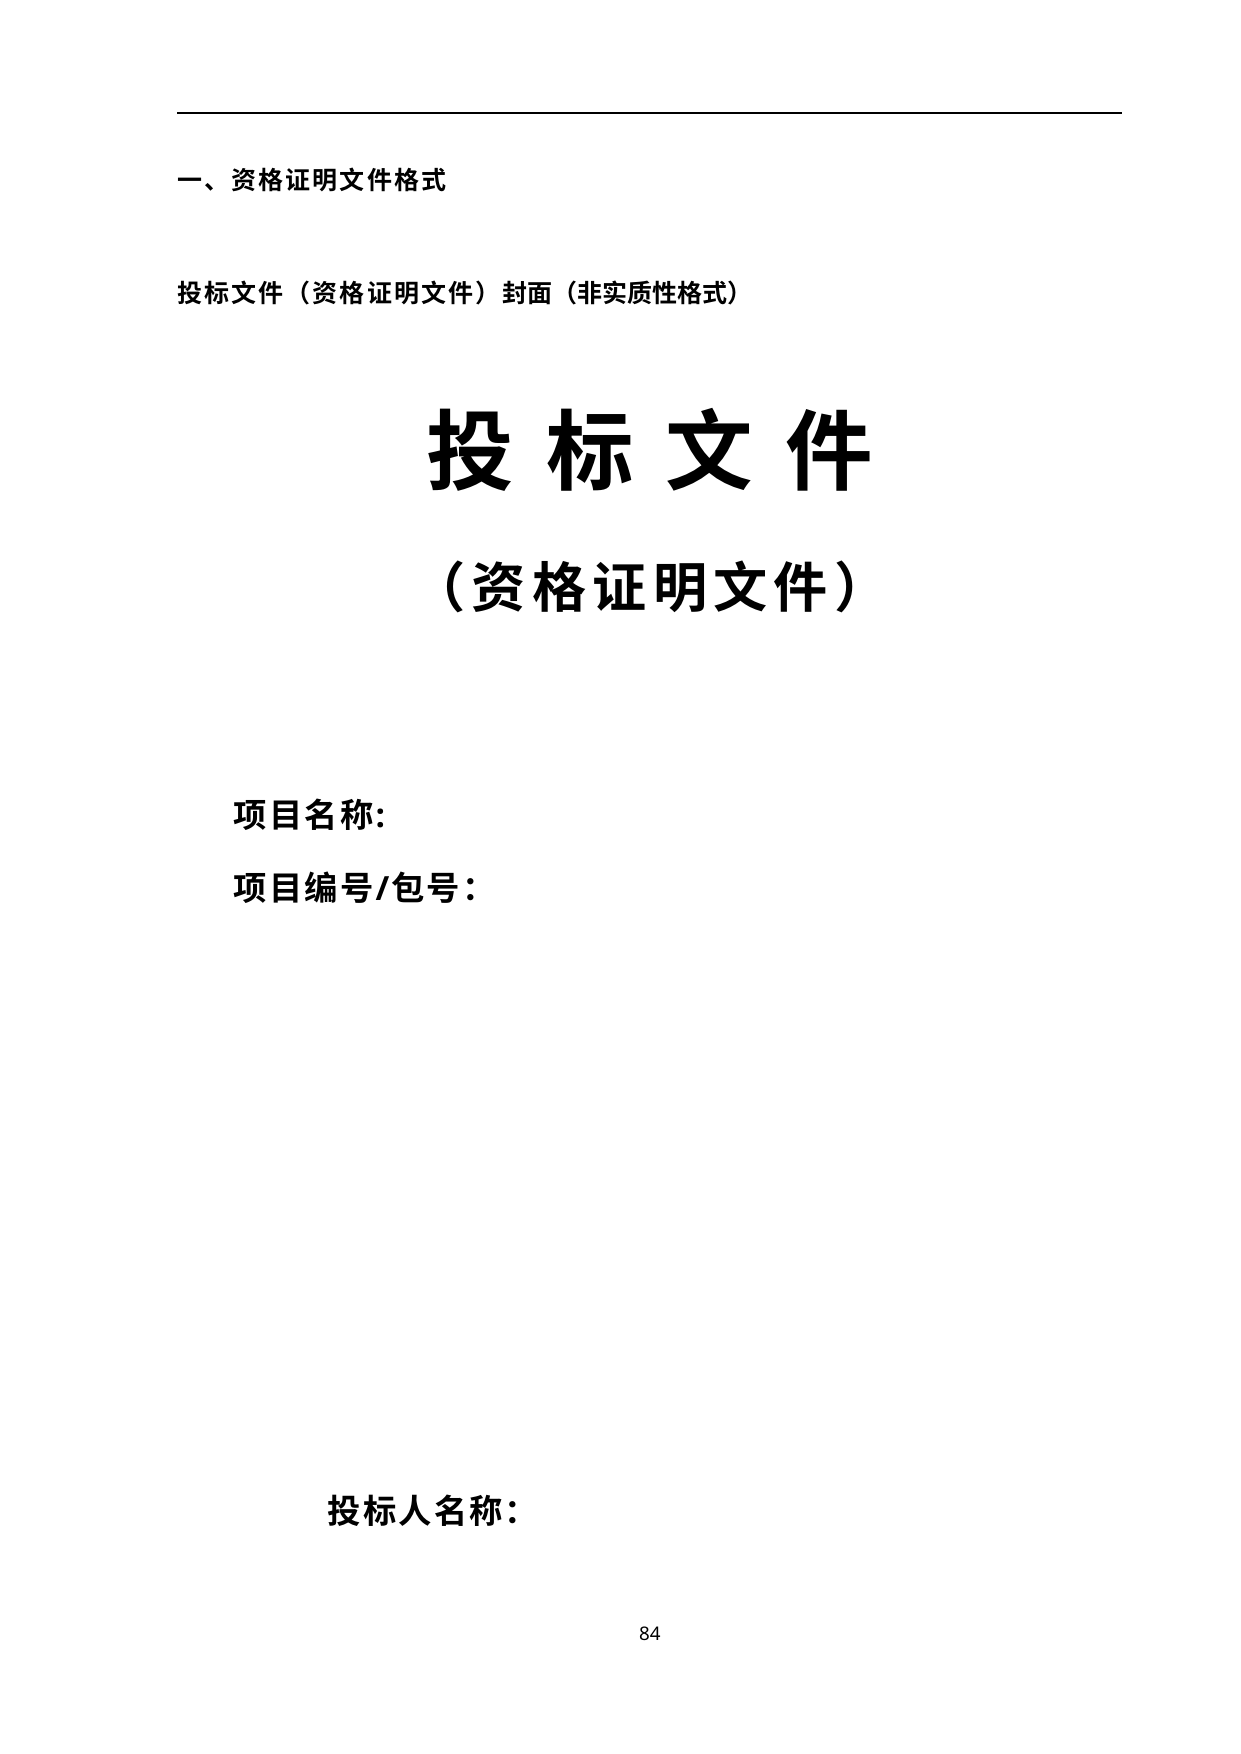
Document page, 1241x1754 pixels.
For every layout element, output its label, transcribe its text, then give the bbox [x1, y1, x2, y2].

text 项目名称: [177, 789, 1122, 837]
text 项目编号/包号： [177, 861, 1122, 910]
text 投 标 文 件 [177, 382, 1122, 509]
text 投标人名称： [177, 1484, 1122, 1533]
text 一、资格证明文件格式 [177, 160, 1122, 196]
text 投标文件（资格证明文件）封面（非实质性格式） [177, 273, 1122, 309]
text （资格证明文件） [177, 544, 1122, 623]
